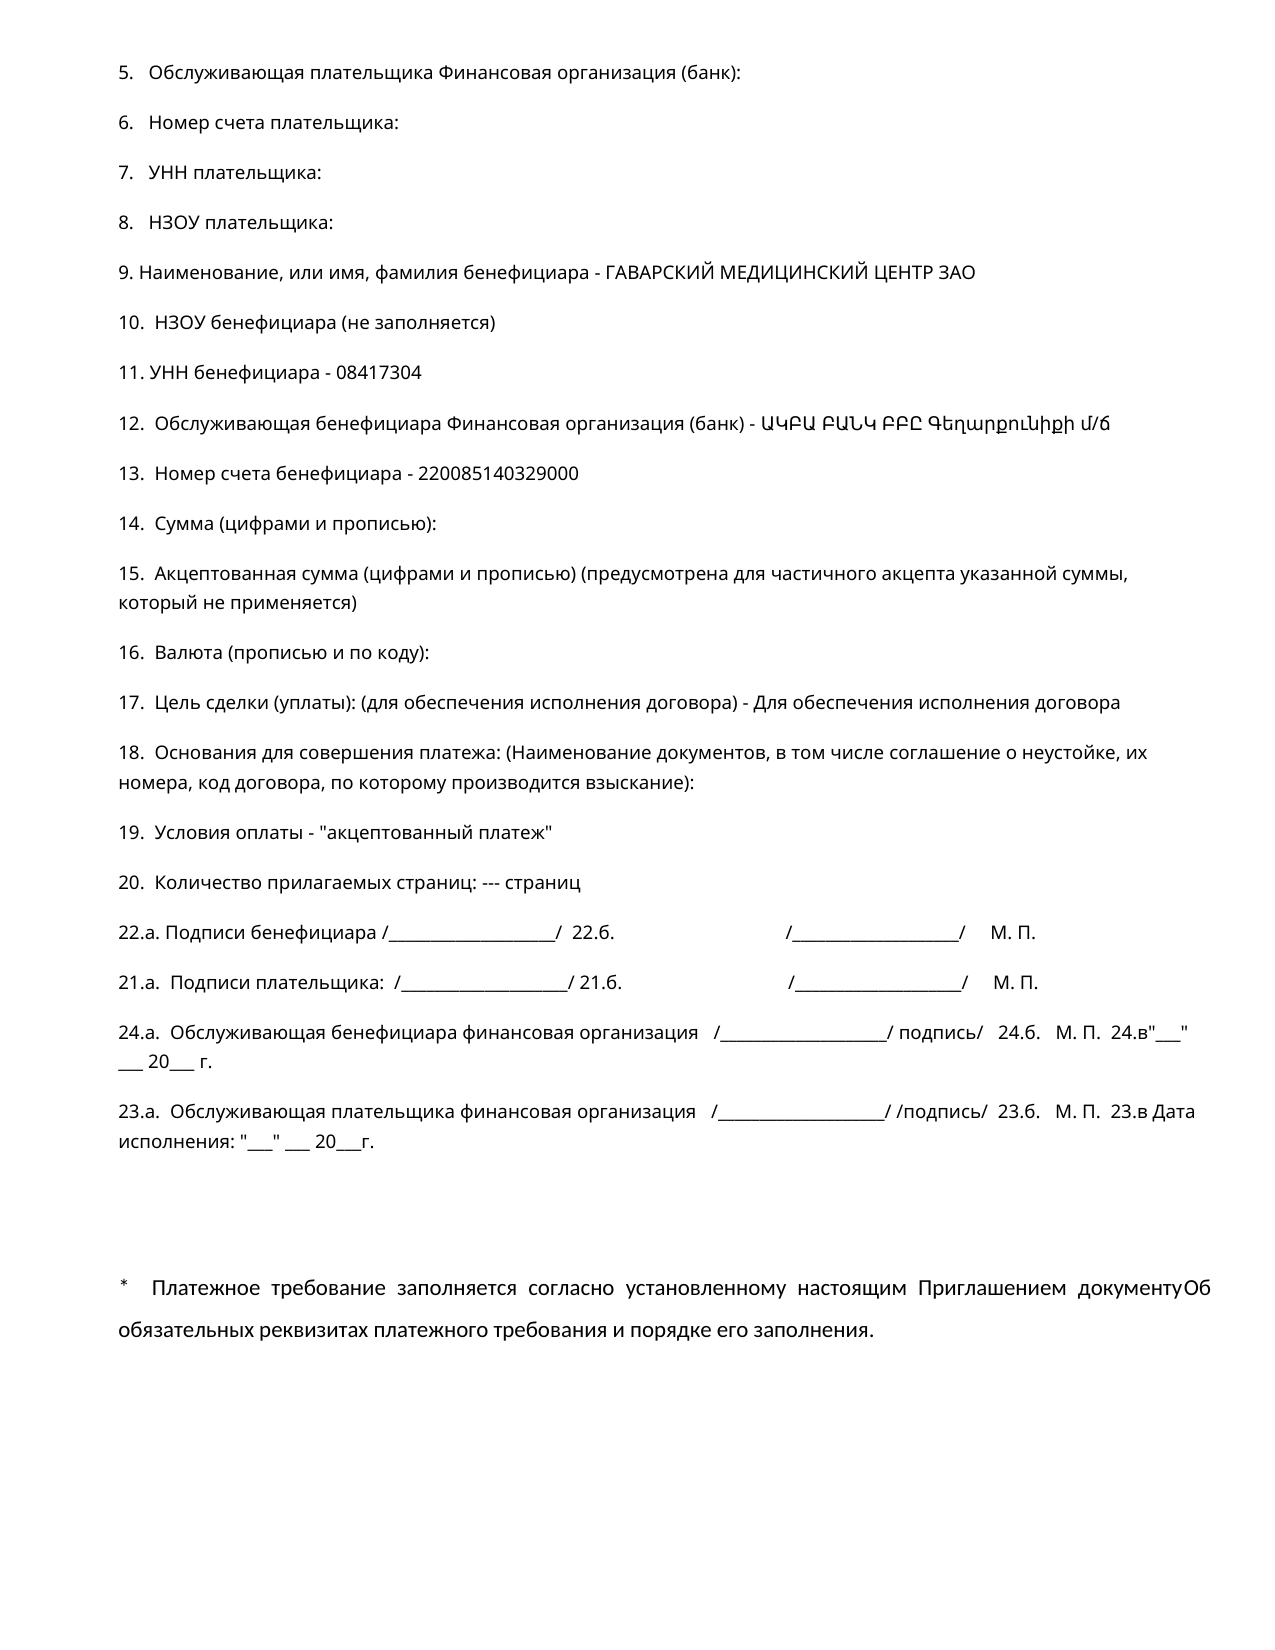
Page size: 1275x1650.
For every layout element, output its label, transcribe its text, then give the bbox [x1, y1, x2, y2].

text * Платежное требование заполняется согласно установленному настоящим Приглашением документуОб обязательных реквизитах платежного требования и порядке его заполнения. [118, 1273, 1211, 1343]
